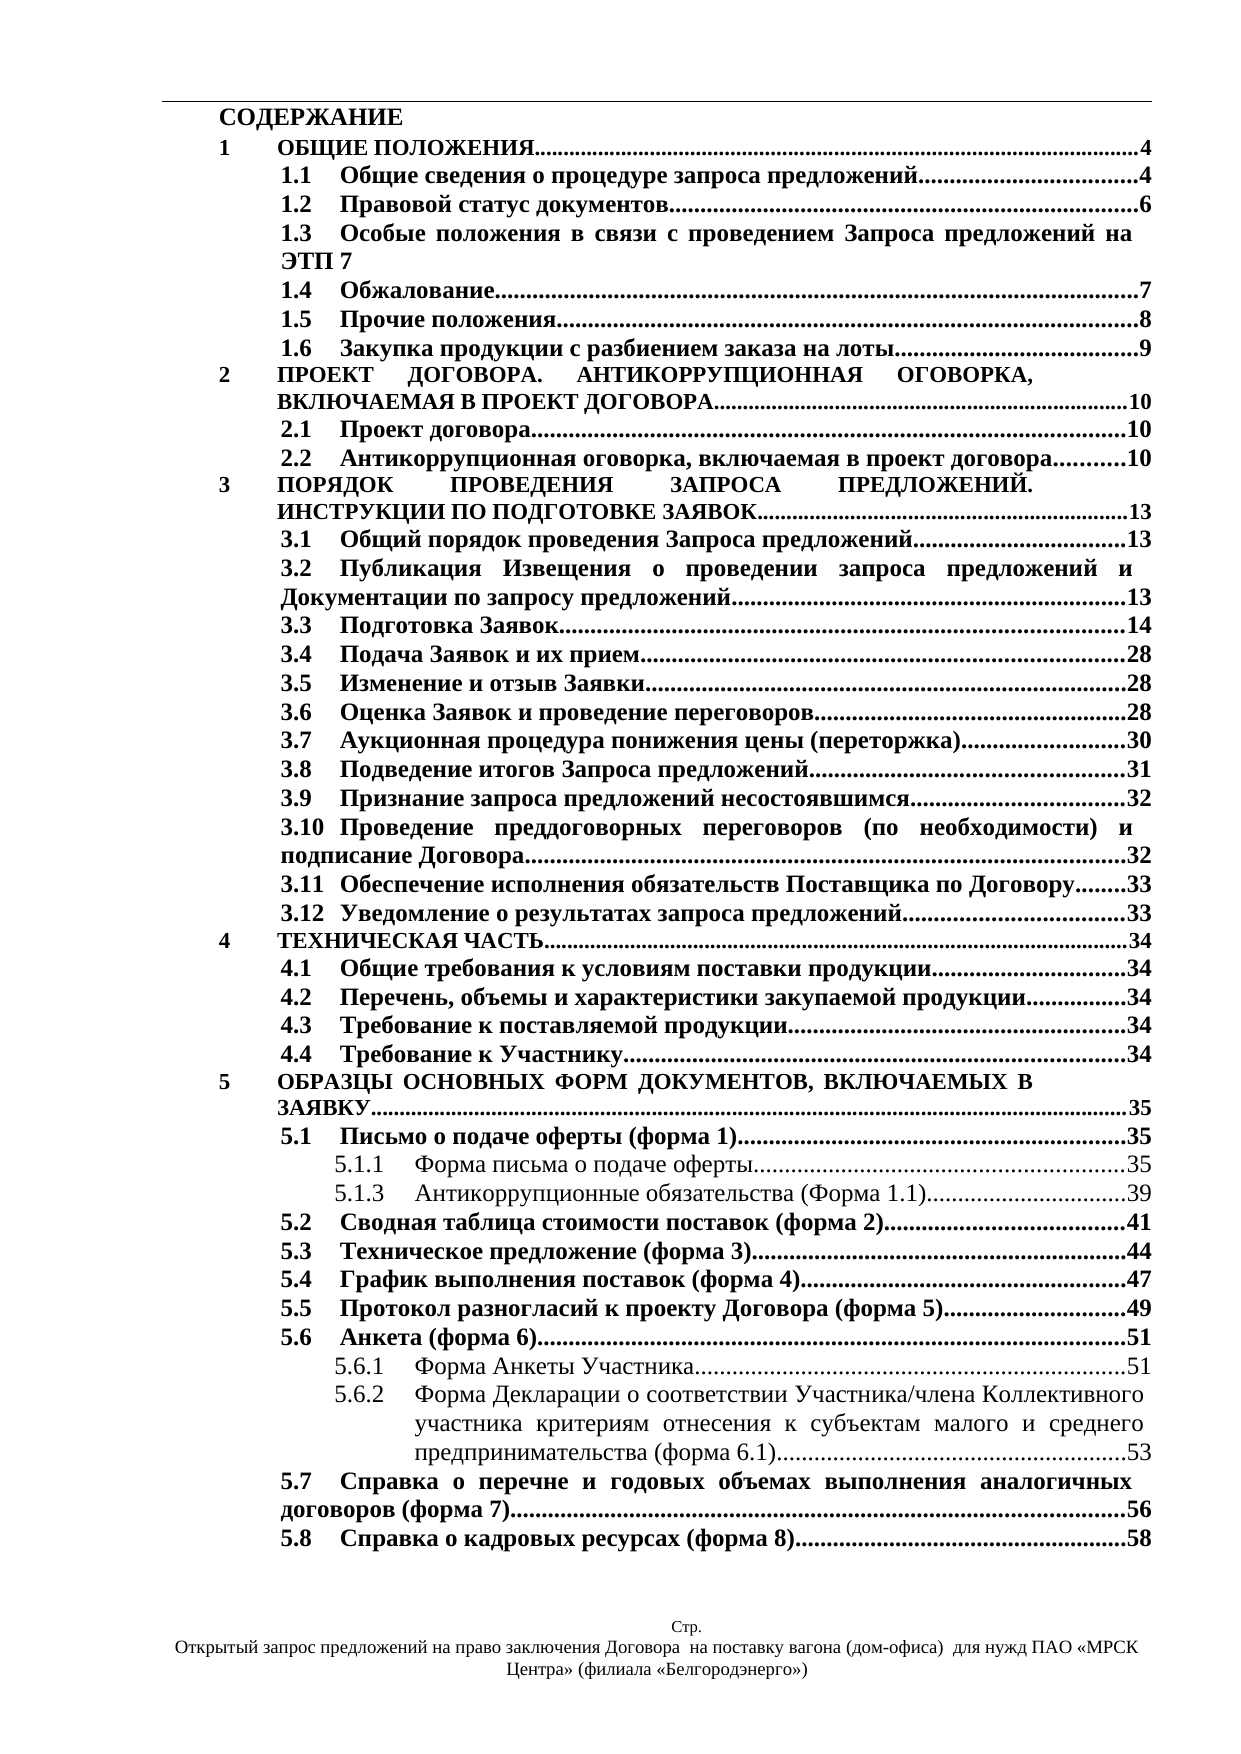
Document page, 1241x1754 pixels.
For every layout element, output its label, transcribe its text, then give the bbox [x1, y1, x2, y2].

text 5.4 График выполнения поставок (форма 4) 47 [280, 1264, 1133, 1293]
text 3.2 Публикация Извещения о проведении запроса предложений и Документации по запросу предложений 13 [280, 553, 1133, 611]
text 2.1 Проект договора 10 [280, 414, 1133, 443]
text 3.8 Подведение итогов Запроса предложений 31 [280, 754, 1133, 783]
text 4 Техническая часть 34 [218, 927, 1033, 953]
text 5.1.3 Антикоррупционные обязательства (Форма 1.1). 39 [334, 1178, 1144, 1207]
text 2.2 Антикоррупционная оговорка, включаемая в проект договора 10 [280, 443, 1133, 472]
text 4.4 Требование к Участнику. 34 [280, 1039, 1133, 1068]
text 5.8 Справка о кадровых ресурсах (форма 8) 58 [280, 1523, 1133, 1552]
text 3.7 Аукционная процедура понижения цены (переторжка) 30 [280, 726, 1133, 754]
text 5.1.1 Форма письма о подаче оферты 35 [334, 1149, 1144, 1178]
text 5.5 Протокол разногласий к проекту Договора (форма 5) 49 [280, 1293, 1133, 1322]
text 1 Общие положения 4 [218, 134, 1033, 160]
text 3.12 Уведомление о результатах запроса предложений 33 [280, 898, 1133, 927]
text 5.3 Техническое предложение (форма 3) 44 [280, 1236, 1133, 1264]
text 3.10 Проведение преддоговорных переговоров (по необходимости) и подписание Договора 32 [280, 812, 1133, 869]
text 4.1 Общие требования к условиям поставки продукции 34 [280, 953, 1133, 982]
text 5.7 Справка о перечне и годовых объемах выполнения аналогичных договоров (форма 7) 56 [280, 1466, 1133, 1523]
text 1.1 Общие сведения о процедуре запроса предложений 4 [280, 160, 1133, 189]
text 3.11 Обеспечение исполнения обязательств Поставщика по Договору 33 [280, 869, 1133, 898]
text 3.9 Признание запроса предложений несостоявшимся 32 [280, 783, 1133, 812]
text 3 Порядок проведения Запроса предложений. Инструкции по подготовке Заявок 13 [218, 472, 1033, 524]
text 3.3 Подготовка Заявок 14 [280, 611, 1133, 639]
text 5 Образцы основных форм документов, включаемых в Заявку 35 [218, 1068, 1033, 1121]
text 1.2 Правовой статус документов 6 [280, 189, 1133, 218]
text 5.6.2 Форма Декларации о соответствии Участника/члена Коллективного участника критериям отнесения к субъектам малого и среднего предпринимательства (форма 6.1) 53 [334, 1379, 1144, 1466]
text 2 Проект Договора. Антикоррупционная оговорка, включаемая в проект договора 10 [218, 361, 1033, 414]
text 4.3 Требование к поставляемой продукции 34 [280, 1011, 1133, 1039]
text 5.1 Письмо о подаче оферты (форма 1) 35 [280, 1121, 1133, 1149]
text 3.6 Оценка Заявок и проведение переговоров 28 [280, 697, 1133, 726]
text 1.4 Обжалование 7 [280, 275, 1133, 304]
text 1.6 Закупка продукции с разбиением заказа на лоты 9 [280, 333, 1133, 361]
text СОДЕРЖАНИЕ [218, 102, 938, 131]
text 5.6 Анкета (форма 6) 51 [280, 1322, 1133, 1351]
text 5.6.1 Форма Анкеты Участника 51 [334, 1351, 1144, 1379]
text 1.3 Особые положения в связи с проведением Запроса предложений на ЭТП 7 [280, 218, 1133, 275]
text 3.5 Изменение и отзыв Заявки 28 [280, 668, 1133, 697]
text 3.4 Подача Заявок и их прием 28 [280, 639, 1133, 668]
text 4.2 Перечень, объемы и характеристики закупаемой продукции 34 [280, 982, 1133, 1011]
text 1.5 Прочие положения 8 [280, 304, 1133, 333]
text 3.1 Общий порядок проведения Запроса предложений 13 [280, 524, 1133, 553]
text 5.2 Сводная таблица стоимости поставок (форма 2) 41 [280, 1207, 1133, 1236]
